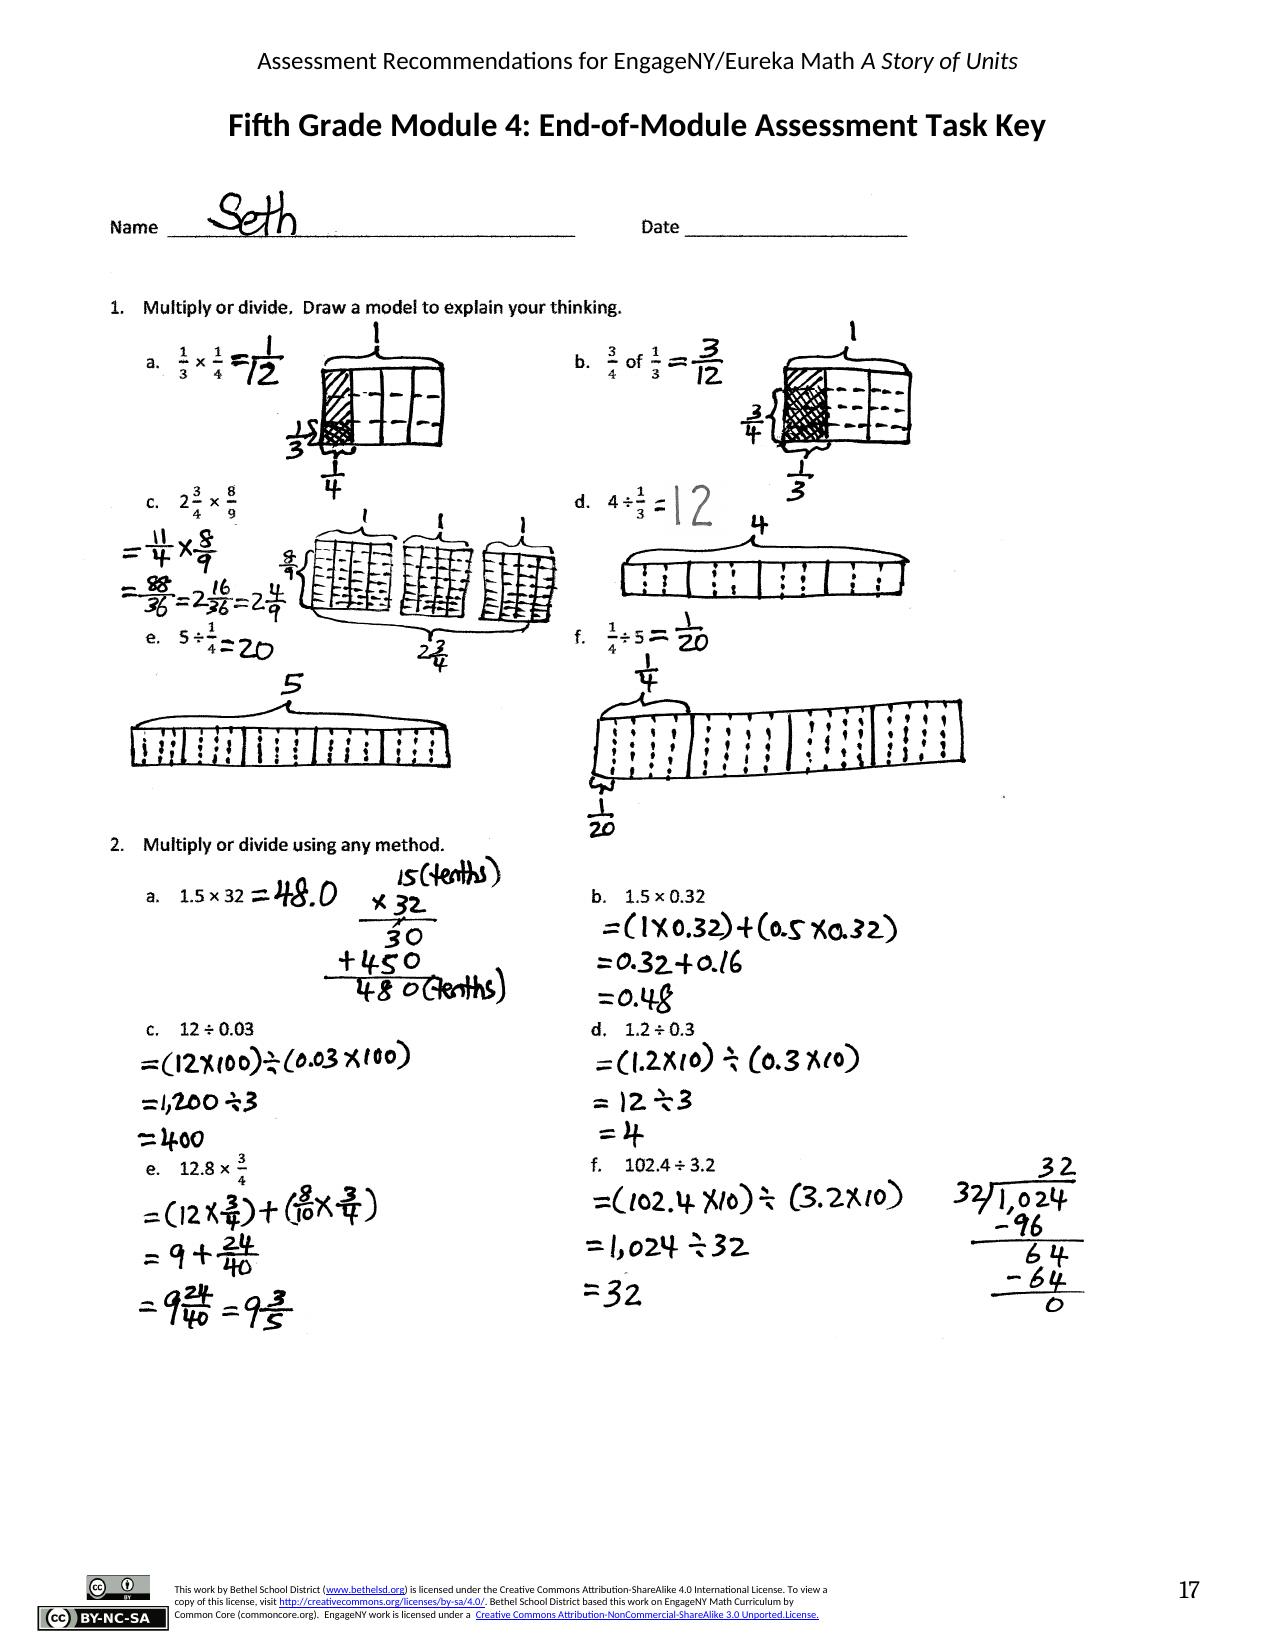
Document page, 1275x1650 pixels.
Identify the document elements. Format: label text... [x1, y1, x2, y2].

text Fifth Grade Module 4: End-of-Module Assessment Task Key [75, 104, 1200, 145]
picture [83, 180, 1109, 1339]
picture [37, 1606, 169, 1632]
